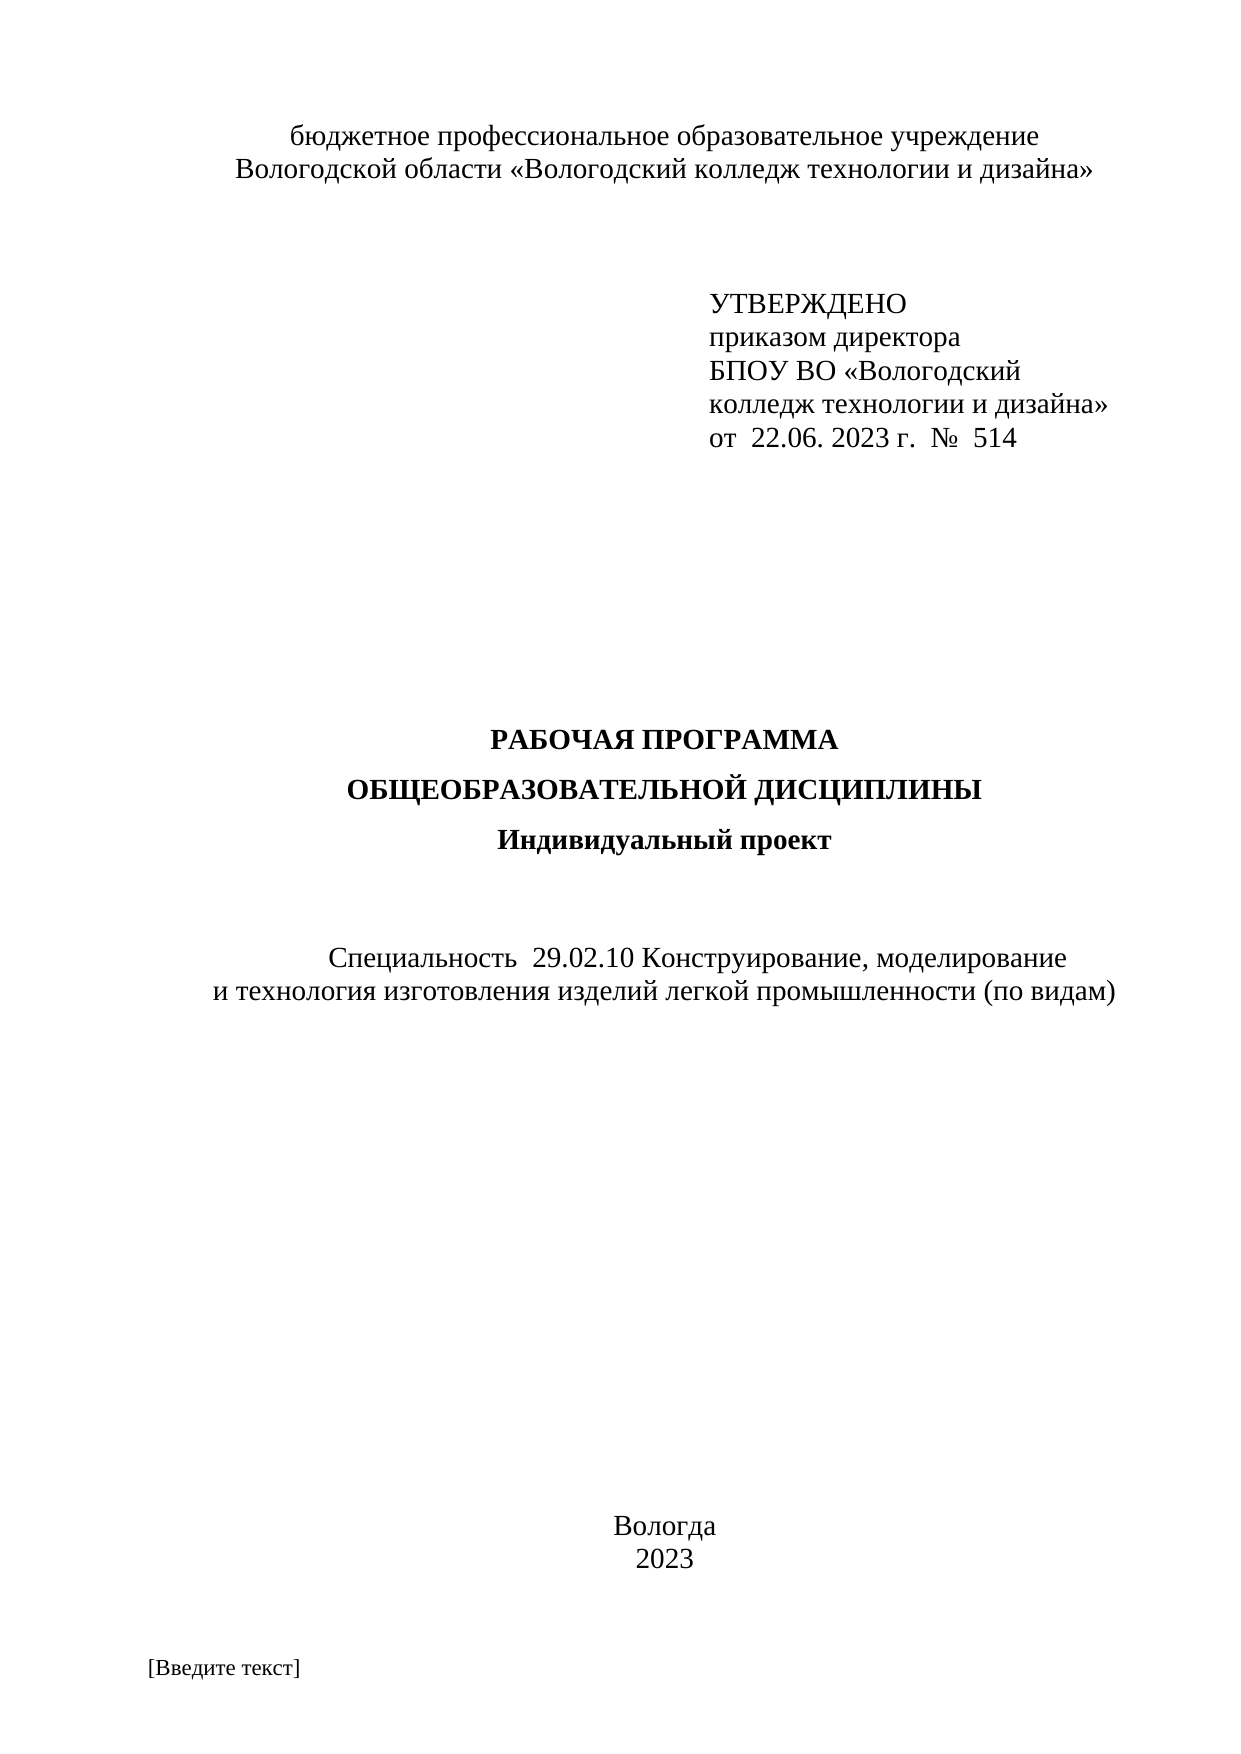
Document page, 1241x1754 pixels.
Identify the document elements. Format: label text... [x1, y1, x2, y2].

text РАБОЧАЯ ПРОГРАММА [148, 722, 1181, 755]
text 2023 [148, 1541, 1181, 1575]
text Специальность 29.02.10 Конструирование, моделирование и технология изготовления изделий легкой промышленности (по видам) [148, 940, 1181, 1007]
text ОБЩЕОБРАЗОВАТЕЛЬНОЙ ДИСЦИПЛИНЫ [148, 772, 1181, 806]
text БПОУ ВО «Вологодский [709, 353, 1181, 386]
text Индивидуальный проект [148, 822, 1181, 856]
text Вологодской области «Вологодский колледж технологии и дизайна» [148, 152, 1181, 185]
text от 22.06. 2023 г. № 514 [709, 420, 1181, 453]
text колледж технологии и дизайна» [709, 386, 1181, 420]
text УТВЕРЖДЕНО [709, 286, 1181, 319]
text Вологда [148, 1508, 1181, 1541]
text приказом директора [709, 319, 1181, 353]
text бюджетное профессиональное образовательное учреждение [148, 118, 1181, 152]
